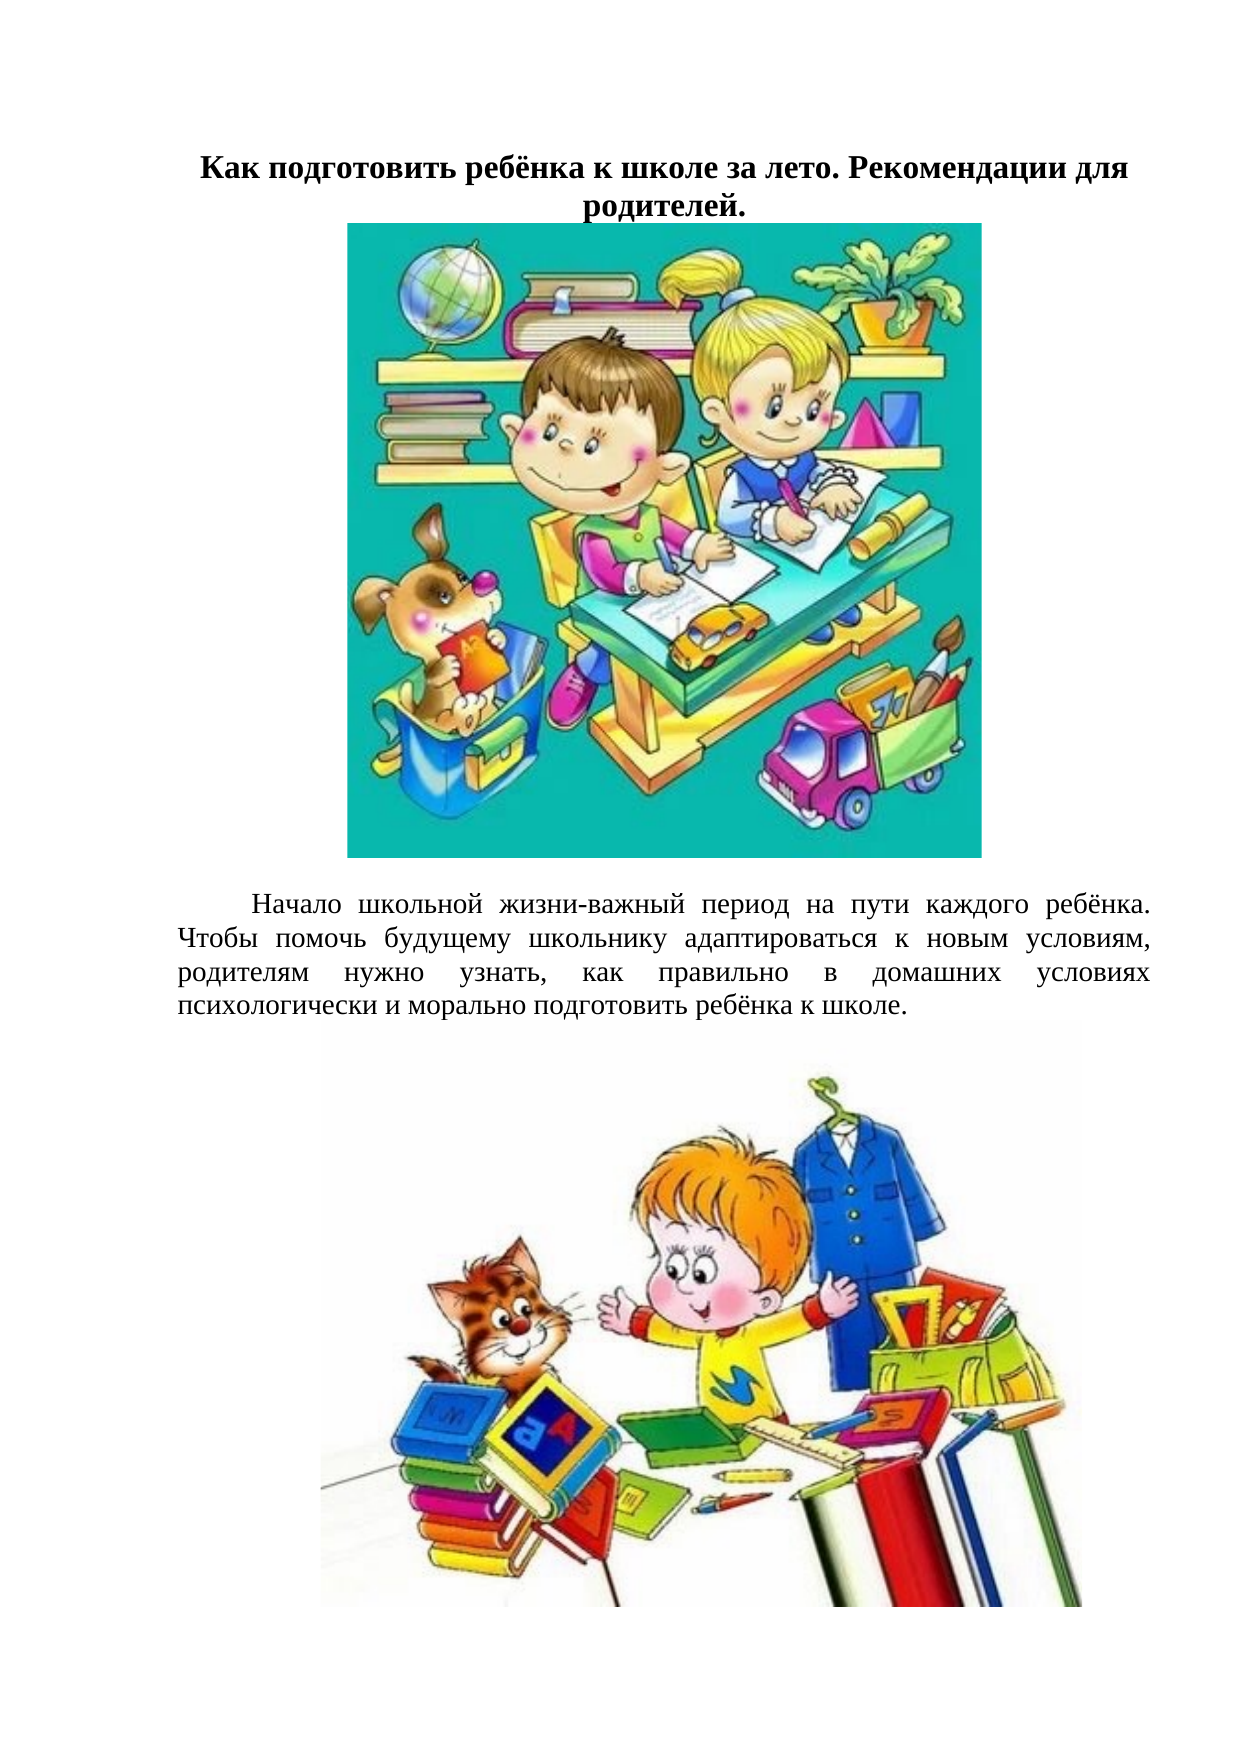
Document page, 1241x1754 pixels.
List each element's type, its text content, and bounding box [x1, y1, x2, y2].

text Как подготовить ребёнка к школе за лето. Рекомендации для родителей. [177, 147, 1152, 223]
text Начало школьной жизни-важный период на пути каждого ребёнка. Чтобы помочь будущему школьнику адаптироваться к новым условиям, родителям нужно узнать, как правильно в домашних условиях психологически и морально подготовить ребёнка к школе. [177, 887, 1152, 1021]
picture [320, 1020, 1083, 1607]
picture [347, 223, 982, 858]
